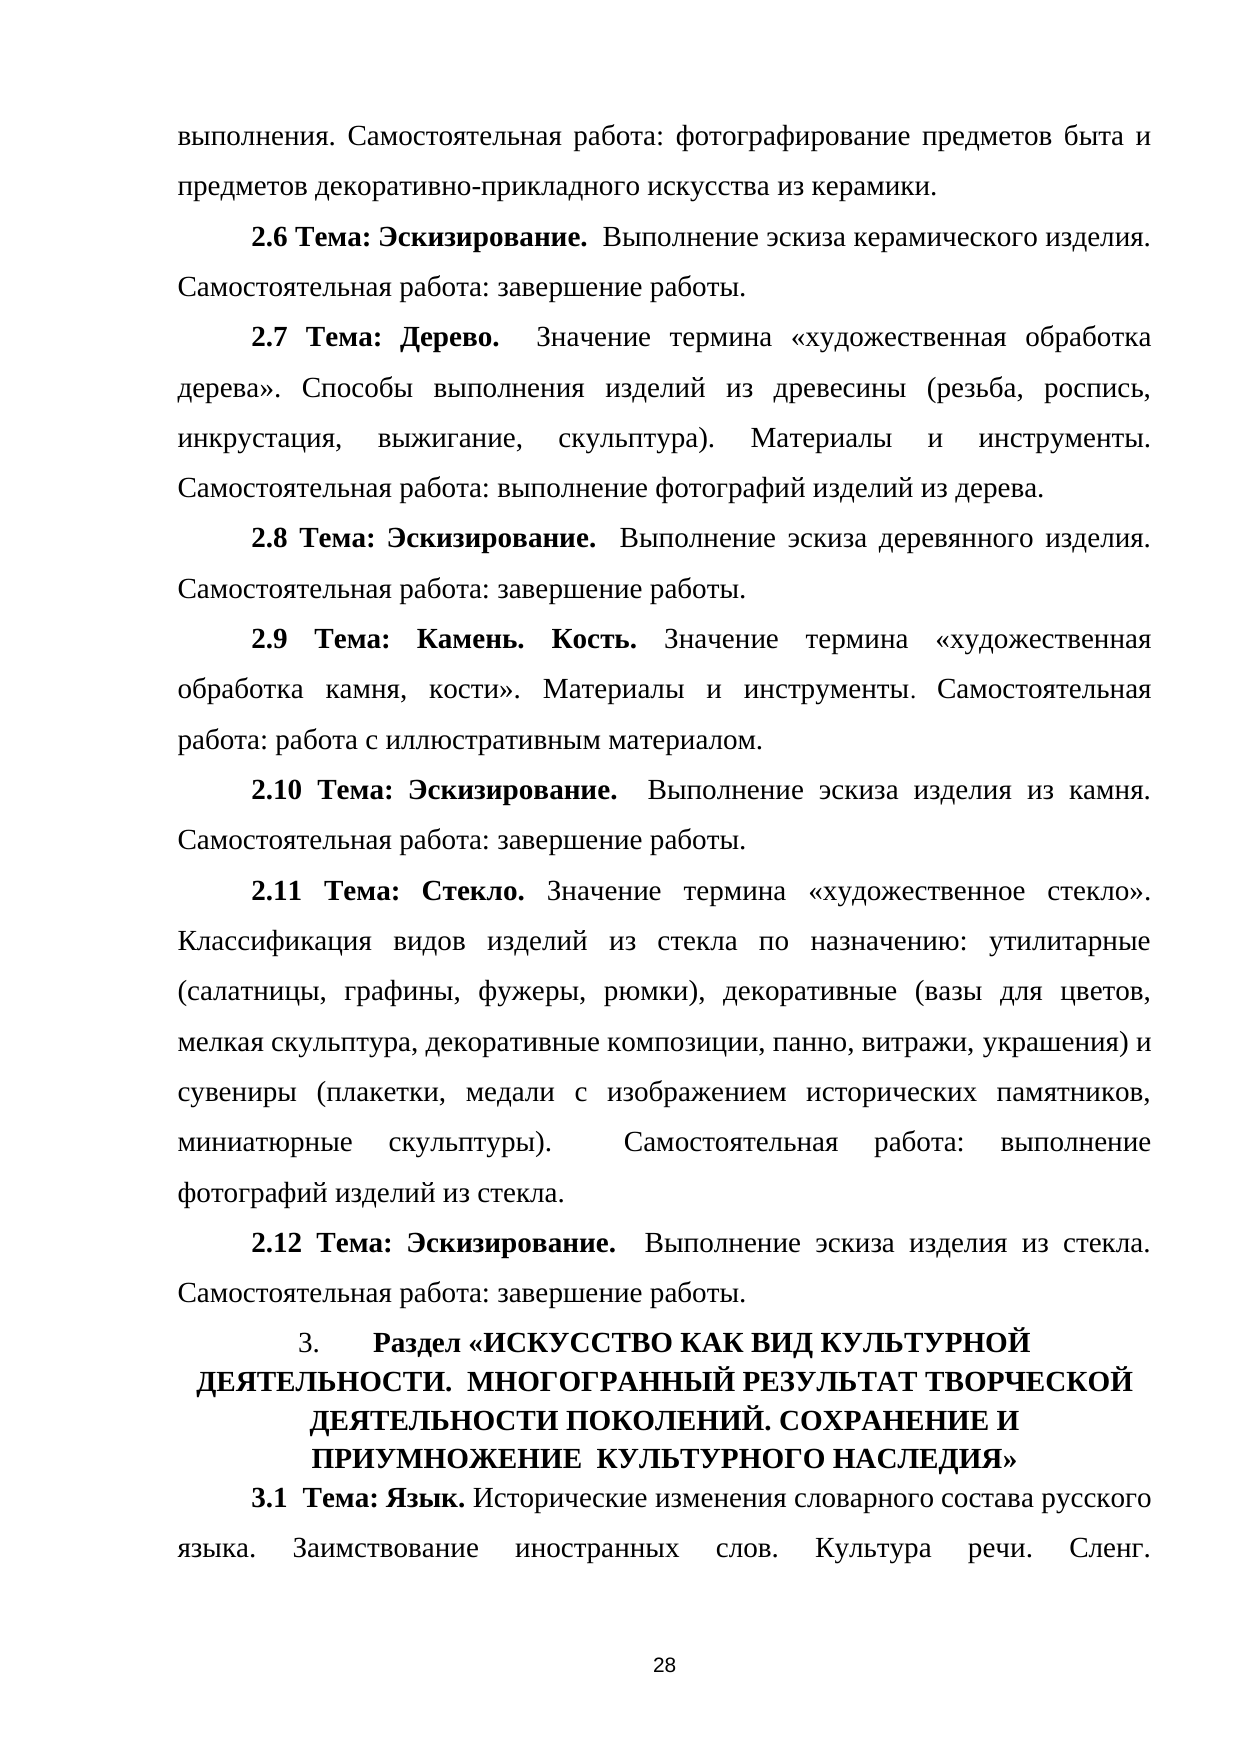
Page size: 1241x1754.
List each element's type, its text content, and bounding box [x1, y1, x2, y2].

text 2.8 Тема: Эскизирование. Выполнение эскиза деревянного изделия. Самостоятельная работа: завершение работы. [177, 521, 1152, 604]
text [177, 118, 1152, 202]
text 2.11 Тема: Стекло. Значение термина «художественное стекло». Классификация видов изделий из стекла по назначению: утилитарные (салатницы, графины, фужеры, рюмки), декоративные (вазы для цветов, мелкая скульптура, декоративные композиции, панно, витражи, украшения) и сувениры (плакетки, медали с изображением исторических памятников, миниатюрные скульптуры). Самостоятельная работа: выполнение фотографий изделий из стекла. [177, 873, 1152, 1208]
text 2.9 Тема: Камень. Кость. Значение термина «художественная обработка камня, кости». Материалы и инструменты. Самостоятельная работа: работа с иллюстративным материалом. [177, 621, 1152, 755]
text 2.6 Тема: Эскизирование. Выполнение эскиза керамического изделия. Самостоятельная работа: завершение работы. [177, 219, 1152, 303]
text 2.10 Тема: Эскизирование. Выполнение эскиза изделия из камня. Самостоятельная работа: завершение работы. [177, 772, 1152, 856]
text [177, 1480, 1152, 1564]
text 2.12 Тема: Эскизирование. Выполнение эскиза изделия из стекла. Самостоятельная работа: завершение работы. [177, 1225, 1152, 1309]
list Раздел «Искусство как вид культурной деятельности. Многогранный результат творческой деятельности поколений. Сохранение и приумножение культурного наследия» [177, 1326, 1152, 1475]
text 2.7 Тема: Дерево. Значение термина «художественная обработка дерева». Способы выполнения изделий из древесины (резьба, роспись, инкрустация, выжигание, скульптура). Материалы и инструменты. Самостоятельная работа: выполнение фотографий изделий из дерева. [177, 319, 1152, 504]
